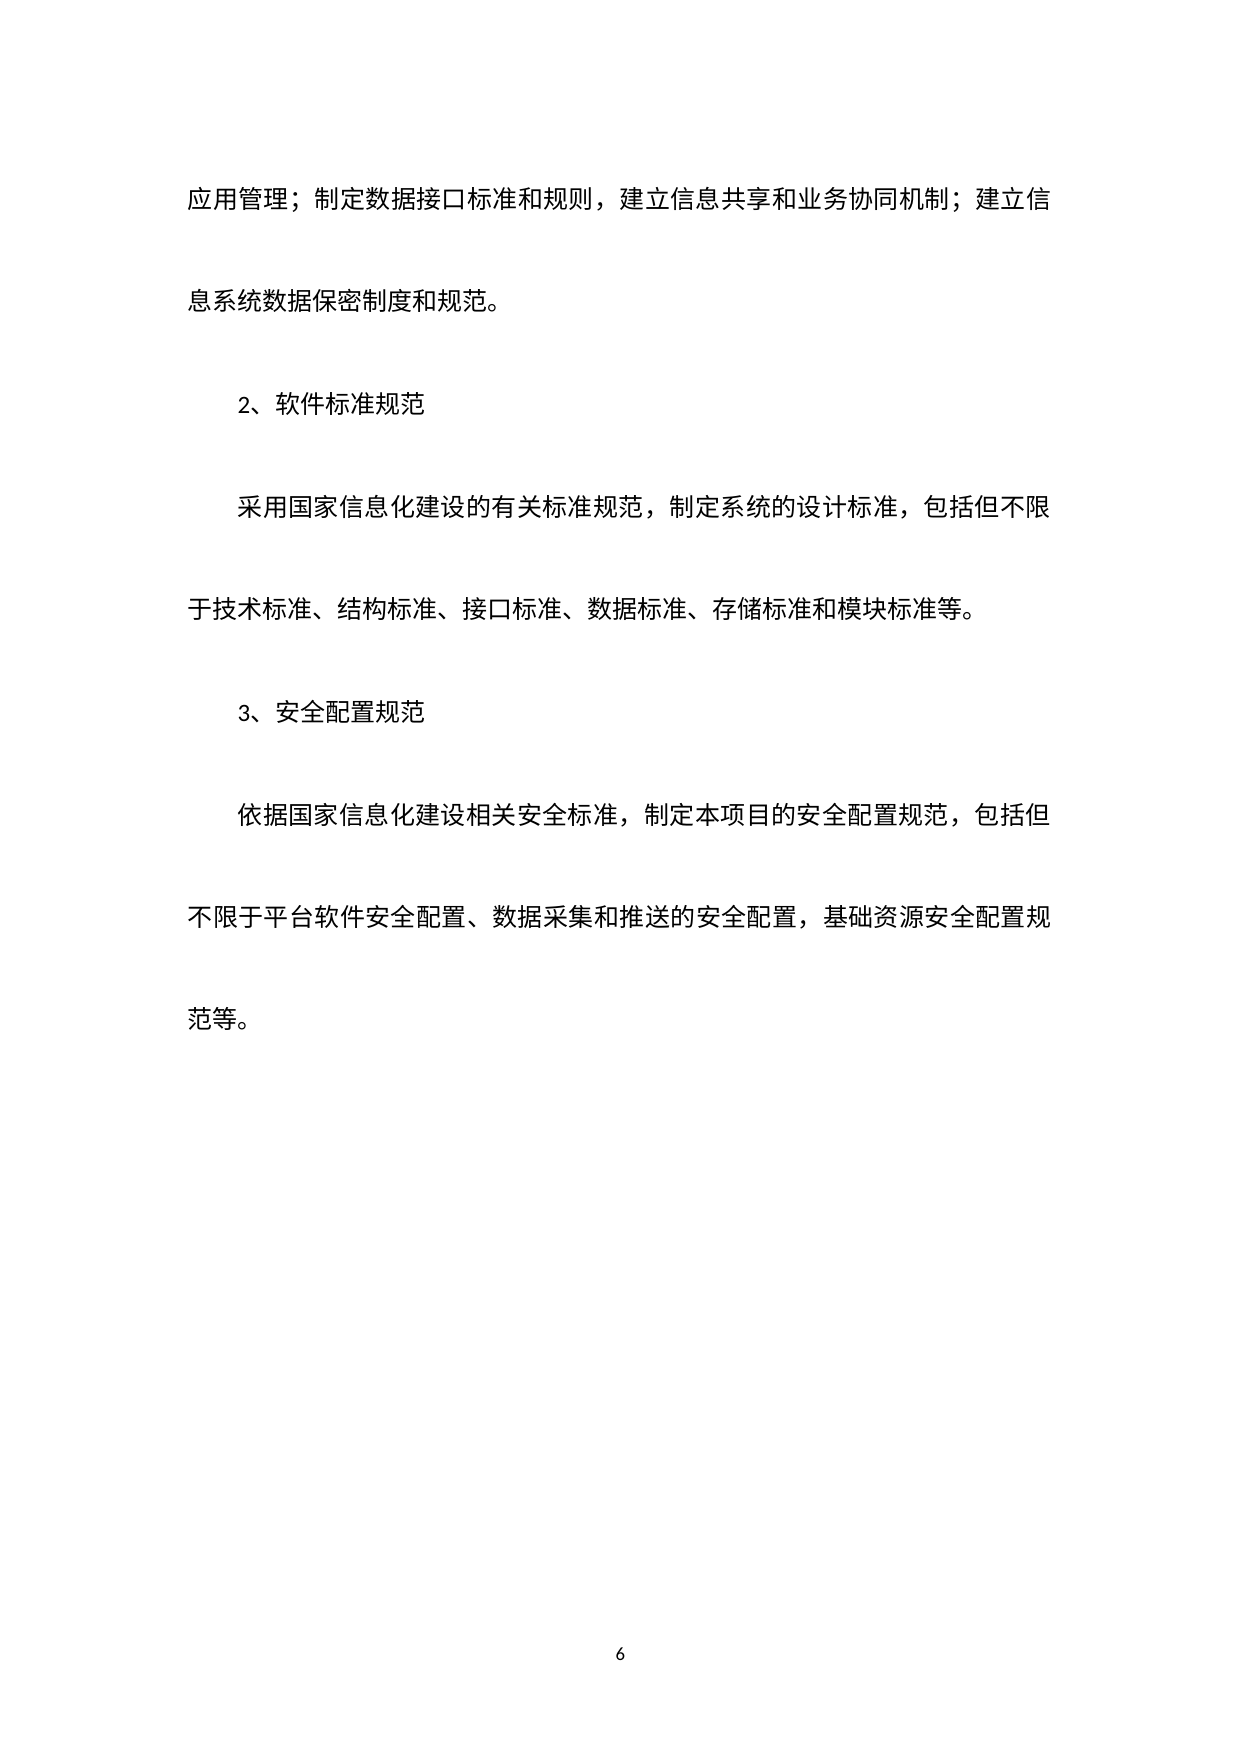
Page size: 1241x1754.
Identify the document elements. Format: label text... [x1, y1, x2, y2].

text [187, 164, 1053, 334]
text 3、安全配置规范 [187, 677, 1053, 744]
text 依据国家信息化建设相关安全标准，制定本项目的安全配置规范，包括但不限于平台软件安全配置、数据采集和推送的安全配置，基础资源安全配置规范等。 [187, 780, 1053, 1051]
text 采用国家信息化建设的有关标准规范，制定系统的设计标准，包括但不限于技术标准、结构标准、接口标准、数据标准、存储标准和模块标准等。 [187, 472, 1053, 642]
text 2、软件标准规范 [187, 369, 1053, 437]
